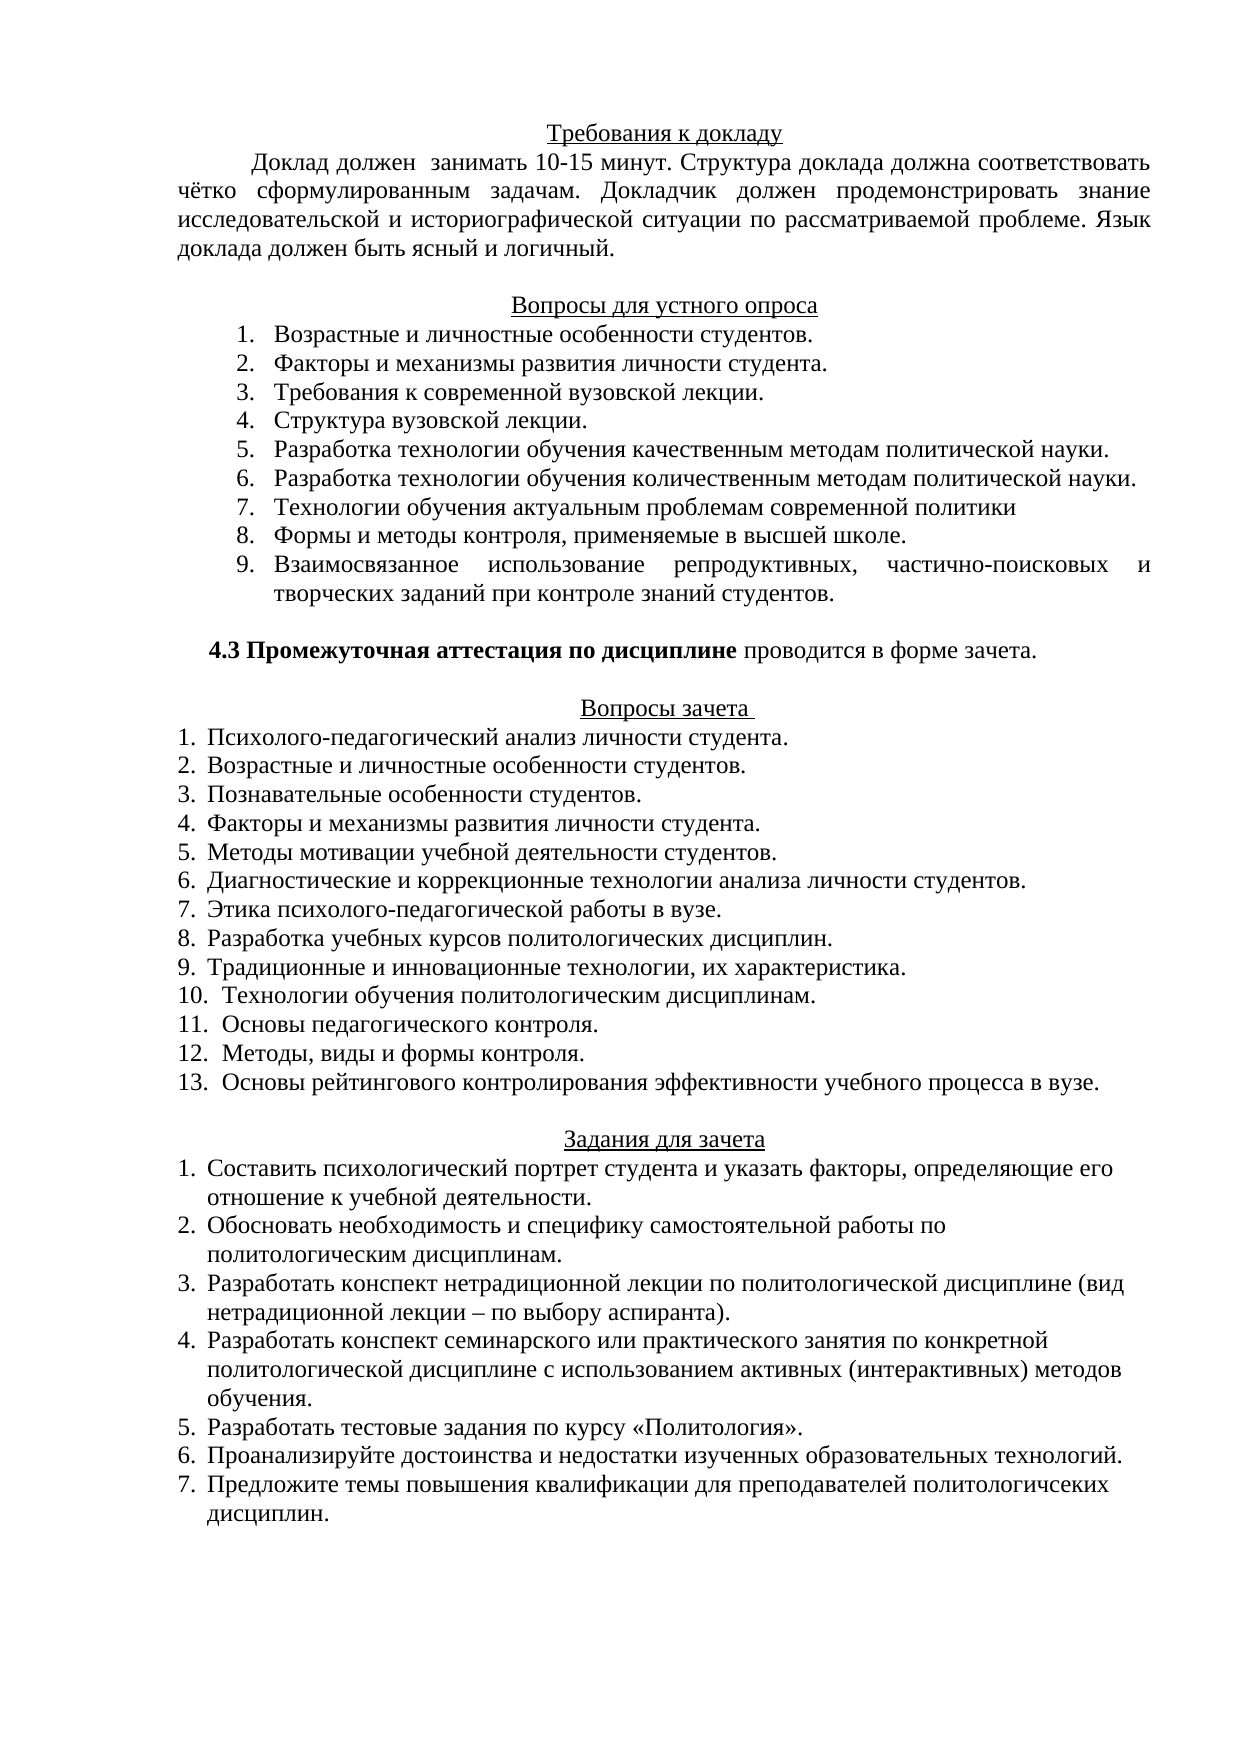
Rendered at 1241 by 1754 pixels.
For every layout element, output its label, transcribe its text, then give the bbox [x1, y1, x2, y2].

list Взаимосвязанное использование репродуктивных, частично-поисковых и творческих заданий при контроле знаний студентов. [236, 549, 1152, 607]
list Технологии обучения актуальным проблемам современной политики [236, 492, 1152, 521]
list Традиционные и инновационные технологии, их характеристика. [177, 952, 1152, 981]
text Вопросы зачета [177, 693, 1152, 722]
list Факторы и механизмы развития личности студента. [177, 808, 1152, 837]
list Диагностические и коррекционные технологии анализа личности студентов. [177, 866, 1152, 894]
list Составить психологический портрет студента и указать факторы, определяющие его отношение к учебной деятельности. [177, 1153, 1152, 1211]
list Разработка технологии обучения качественным методам политической науки. [236, 434, 1152, 463]
list Основы рейтингового контролирования эффективности учебного процесса в вузе. [177, 1067, 1152, 1096]
list Требования к современной вузовской лекции. [236, 377, 1152, 406]
list Этика психолого-педагогической работы в вузе. [177, 894, 1152, 923]
list Методы, виды и формы контроля. [177, 1038, 1152, 1067]
list Разработка технологии обучения количественным методам политической науки. [236, 463, 1152, 492]
list Обосновать необходимость и специфику самостоятельной работы по политологическим дисциплинам. [177, 1211, 1152, 1268]
list Предложите темы повышения квалификации для преподавателей политологичсеких дисциплин. [177, 1469, 1152, 1527]
list Психолого-педагогический анализ личности студента. [177, 722, 1152, 751]
list Возрастные и личностные особенности студентов. [177, 751, 1152, 779]
list Структура вузовской лекции. [236, 406, 1152, 434]
text Требования к докладу [177, 118, 1152, 147]
list Формы и методы контроля, применяемые в высшей школе. [236, 521, 1152, 549]
list Разработать тестовые задания по курсу «Политология». [177, 1412, 1152, 1441]
list Познавательные особенности студентов. [177, 779, 1152, 808]
list Возрастные и личностные особенности студентов. [236, 319, 1152, 348]
list Разработка учебных курсов политологических дисциплин. [177, 923, 1152, 952]
list Технологии обучения политологическим дисциплинам. [177, 981, 1152, 1009]
list Факторы и механизмы развития личности студента. [236, 348, 1152, 377]
list Разработать конспект нетрадиционной лекции по политологической дисциплине (вид нетрадиционной лекции – по выбору аспиранта). [177, 1268, 1152, 1326]
text Задания для зачета [177, 1124, 1152, 1153]
text 4.3 Промежуточная аттестация по дисциплине проводится в форме зачета. [177, 636, 1152, 664]
text Доклад должен занимать 10-15 минут. Структура доклада должна соответствовать чётко сформулированным задачам. Докладчик должен продемонстрировать знание исследовательской и историографической ситуации по рассматриваемой проблеме. Язык доклада должен быть ясный и логичный. [177, 147, 1152, 262]
list Проанализируйте достоинства и недостатки изученных образовательных технологий. [177, 1441, 1152, 1469]
text Вопросы для устного опроса [177, 291, 1152, 319]
list Методы мотивации учебной деятельности студентов. [177, 837, 1152, 866]
list Основы педагогического контроля. [177, 1009, 1152, 1038]
list Разработать конспект семинарского или практического занятия по конкретной политологической дисциплине с использованием активных (интерактивных) методов обучения. [177, 1326, 1152, 1412]
